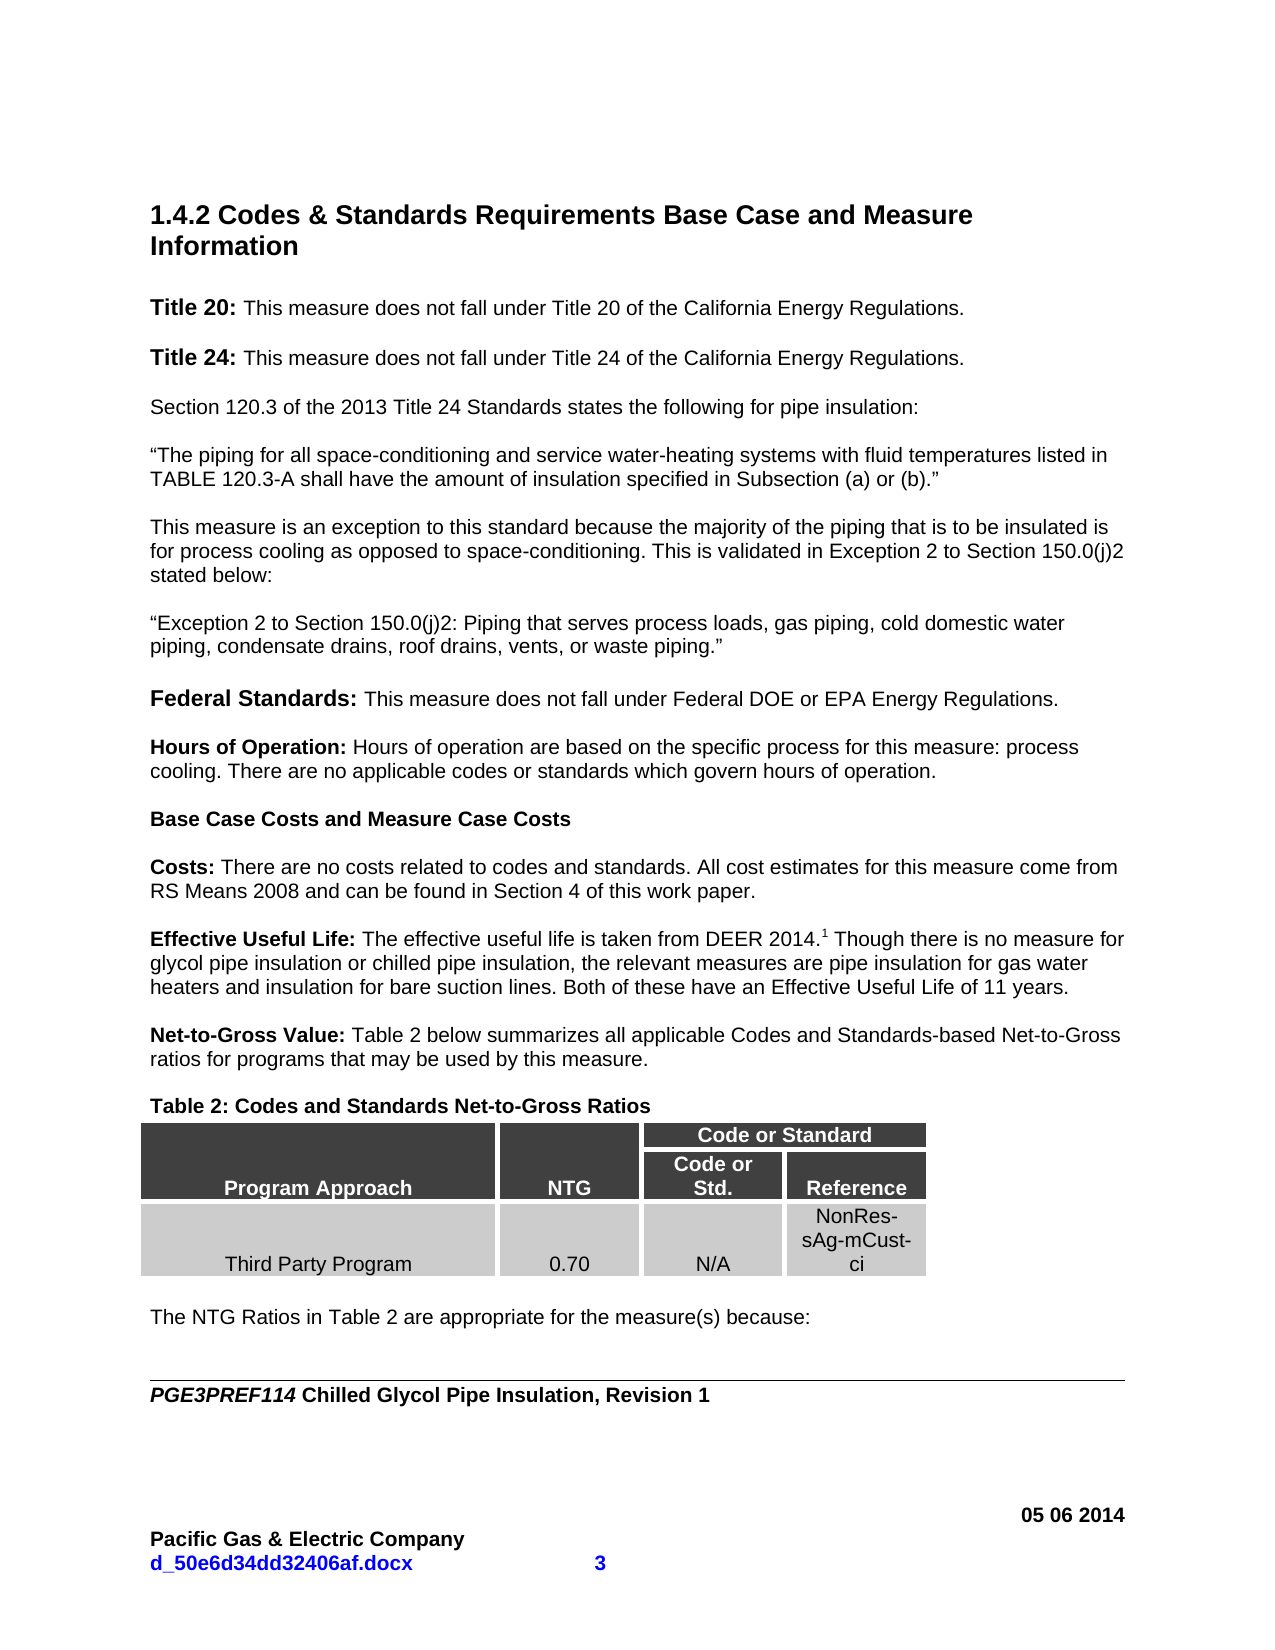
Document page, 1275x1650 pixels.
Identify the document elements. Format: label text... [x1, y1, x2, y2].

table_header NTG [500, 1123, 639, 1199]
text Section 120.3 of the 2013 Title 24 Standards states the following for pipe insulation: [150, 395, 1125, 419]
text The NTG Ratios in Table 2 are appropriate for the measure(s) because: [150, 1305, 1125, 1329]
text Net-to-Gross Value: Table 2 below summarizes all applicable Codes and Standards-based Net-to-Gross ratios for programs that may be used by this measure. [150, 1022, 1125, 1070]
table_header Code or Standard [644, 1123, 926, 1147]
text Costs: There are no costs related to codes and standards. All cost estimates for this measure come from RS Means 2008 and can be found in Section 4 of this work paper. [150, 855, 1125, 903]
text “The piping for all space-conditioning and service water-heating systems with fluid temperatures listed in TABLE 120.3-A shall have the amount of insulation specified in Subsection (a) or (b).” [150, 443, 1125, 491]
table_cell Code or Std. [644, 1152, 782, 1199]
text Title 20: This measure does not fall under Title 20 of the California Energy Regulations. [150, 294, 1125, 320]
table_cell Third Party Program [141, 1204, 495, 1276]
text Hours of Operation: Hours of operation are based on the specific process for this measure: process cooling. There are no applicable codes or standards which govern hours of operation. [150, 735, 1125, 783]
text Base Case Costs and Measure Case Costs [150, 807, 1125, 831]
text This measure is an exception to this standard because the majority of the piping that is to be insulated is for process cooling as opposed to space-conditioning. This is validated in Exception 2 to Section 150.0(j)2 stated below: [150, 514, 1125, 586]
text Federal Standards: This measure does not fall under Federal DOE or EPA Energy Regulations. [150, 684, 1125, 711]
text Table 2: Codes and Standards Net-to-Gross Ratios [150, 1094, 1125, 1118]
text “Exception 2 to Section 150.0(j)2: Piping that serves process loads, gas piping, cold domestic water piping, condensate drains, roof drains, vents, or waste piping.” [150, 610, 1125, 658]
table_cell 0.70 [500, 1204, 639, 1276]
table_header Program Approach [141, 1123, 495, 1199]
text Title 24: This measure does not fall under Title 24 of the California Energy Regulations. [150, 344, 1125, 371]
subtitle 1.4.2 Codes & Standards Requirements Base Case and Measure Information [150, 199, 1125, 261]
table_cell Reference [787, 1152, 926, 1199]
text Effective Useful Life: The effective useful life is taken from DEER 2014. Though there is no measure for glycol pipe insulation or chilled pipe insulation, the relevant measures are pipe insulation for gas water heaters and insulation for bare suction lines. Both of these have an Effective Useful Life of 11 years. [150, 927, 1125, 998]
table_cell N/A [644, 1204, 782, 1276]
table_cell NonRes-sAg-mCust-ci [787, 1204, 926, 1276]
